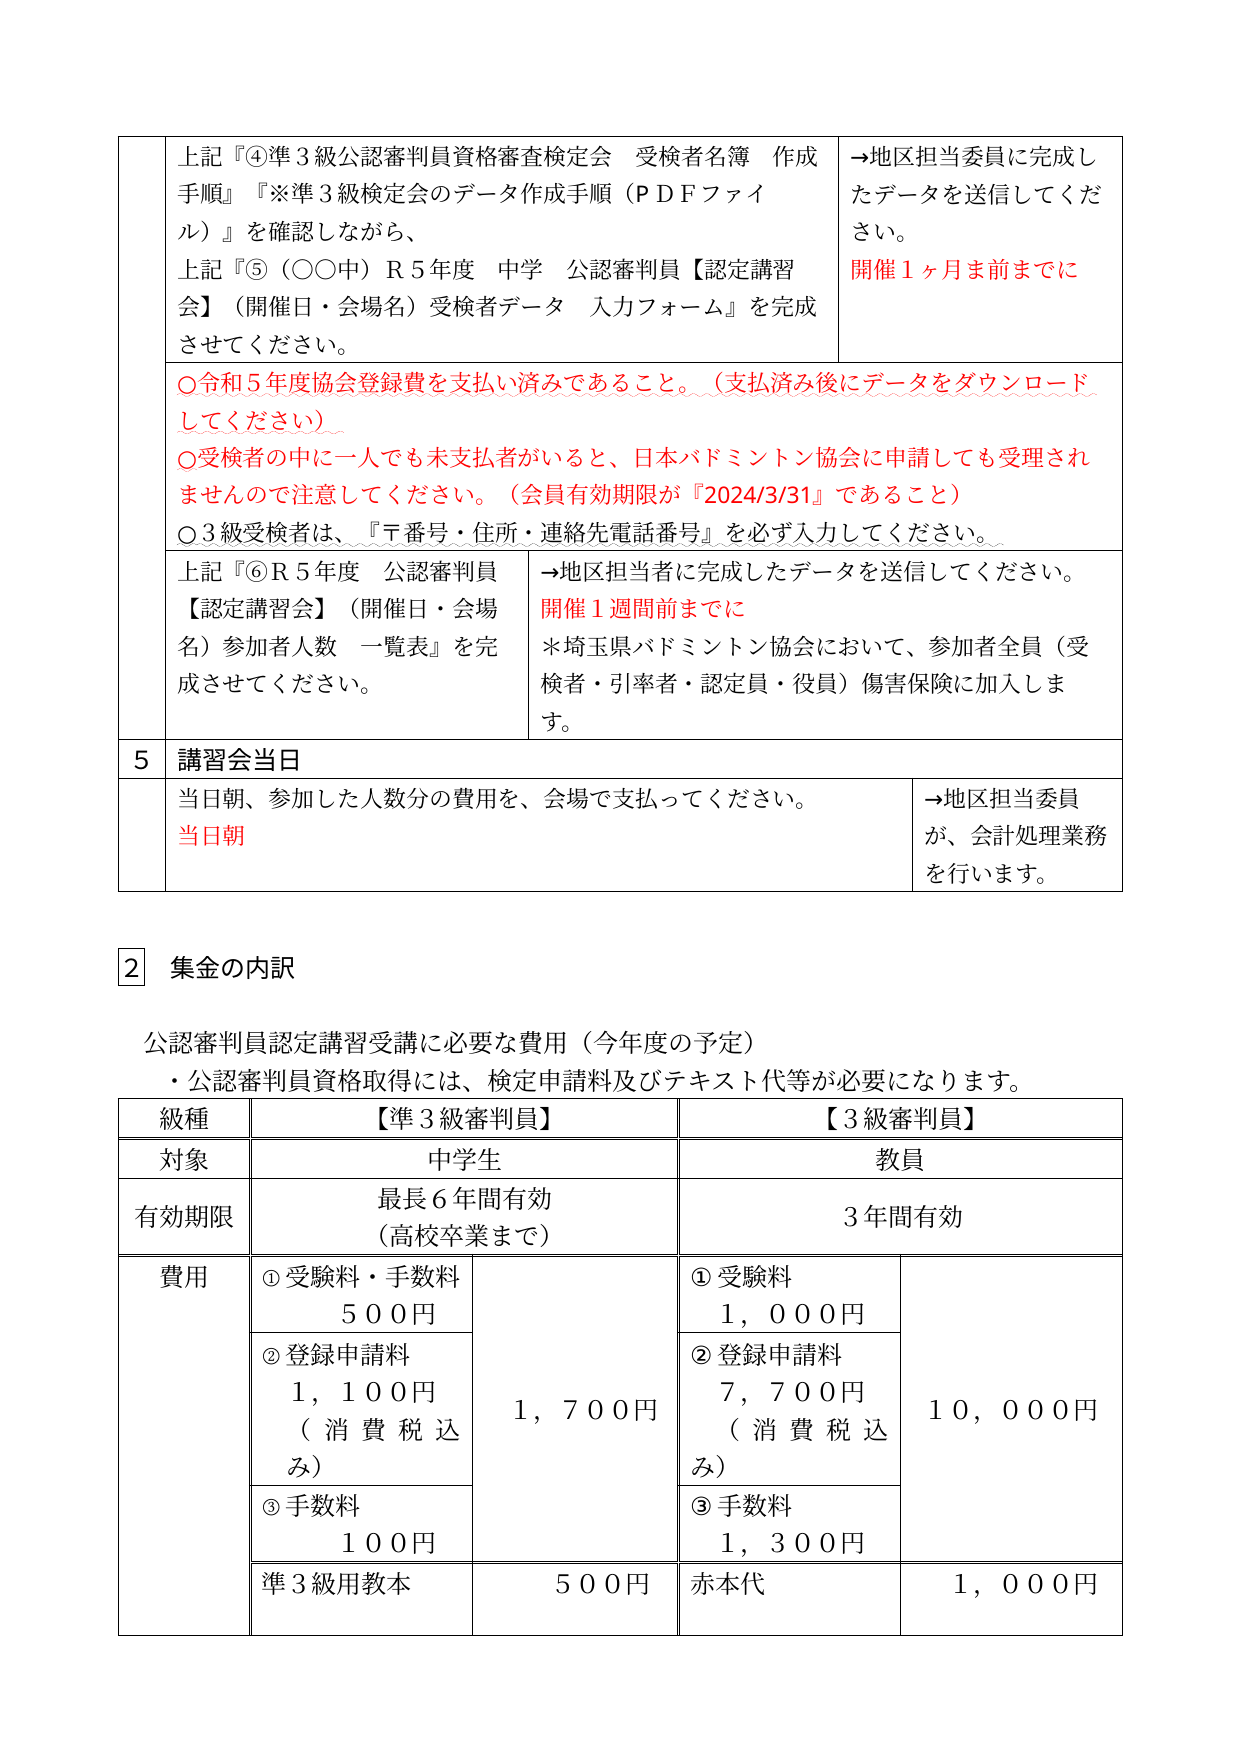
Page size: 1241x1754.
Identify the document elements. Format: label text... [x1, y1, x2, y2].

table_cell ３年間有効 [680, 1179, 1122, 1253]
table_cell ５００円 [473, 1564, 677, 1635]
table_cell ③手数料 １００円 [252, 1486, 472, 1561]
table_cell 費用 [119, 1257, 249, 1635]
table_cell [119, 137, 165, 739]
table_header 【３級審判員】 [680, 1099, 1122, 1137]
table_cell ②登録申請料 １，１００円 （消費税込み） [252, 1333, 472, 1485]
table_cell ③手数料 １，３００円 [680, 1486, 900, 1561]
table_cell 準３級用教本 （テキストのみ） [252, 1564, 472, 1635]
table_cell ①受験料・手数料５００円 [252, 1257, 472, 1332]
text 公認審判員認定講習受講に必要な費用（今年度の予定） [118, 1023, 1122, 1061]
table_header 【準３級審判員】 [252, 1099, 677, 1137]
text ・公認審判員資格取得には、検定申請料及びテキスト代等が必要になります。 [162, 1061, 1122, 1098]
table_cell 中学生 [252, 1140, 677, 1177]
table_cell 上記『⑥Ｒ５年度 公認審判員【認定講習会】（開催日・会場名）参加者人数 一覧表』を完成させてください。 [166, 551, 528, 739]
table_header 級種 [119, 1099, 249, 1137]
table_cell 対象 [119, 1140, 249, 1177]
table_cell ○令和５年度協会登録費を支払い済みであること。（支払済み後にデータをダウンロードしてください） ○受検者の中に一人でも未支払者がいると、日本バドミントン協会に申請しても受理されませんので注意してください。（会員有効期限が『2024/3/31』であること） ○３級受検者は、『〒番号・住所・連絡先電話番号』を必ず入力してください。 [166, 363, 1122, 550]
table_cell →地区担当委員が、会計処理業務を行います。 [913, 779, 1122, 891]
table_cell [119, 779, 165, 891]
table_cell 上記『④準３級公認審判員資格審査検定会 受検者名簿 作成手順』『※準３級検定会のデータ作成手順（PＤＦファイル）』を確認しながら、 上記『⑤（○○中）Ｒ５年度 中学 公認審判員【認定講習会】（開催日・会場名）受検者データ 入力フォーム』を完成させてください。 [166, 137, 838, 362]
table_cell 講習会当日 [166, 740, 1122, 777]
table_cell ５ [119, 740, 165, 777]
table_cell 教員 [680, 1140, 1122, 1177]
table_cell 有効期限 [119, 1179, 249, 1253]
table_cell 当日朝、参加した人数分の費用を、会場で支払ってください。 当日朝 [166, 779, 912, 891]
text ２ 集金の内訳 [118, 929, 1122, 1004]
table_cell １，７００円 [473, 1257, 677, 1561]
table_cell →地区担当者に完成したデータを送信してください。 開催１週間前までに ＊埼玉県バドミントン協会において、参加者全員（受検者・引率者・認定員・役員）傷害保険に加入します。 [529, 551, 1122, 739]
table_cell １０，０００円 [901, 1257, 1122, 1561]
table_cell →地区担当委員に完成したデータを送信してください。 開催１ヶ月ま前までに [839, 137, 1122, 362]
table_cell 赤本代 [680, 1564, 900, 1635]
table_cell １，０００円 [901, 1564, 1122, 1635]
table_cell 最長６年間有効 （高校卒業まで） [252, 1179, 677, 1253]
table_cell ②登録申請料 ７，７００円 （消費税込み） [680, 1333, 900, 1485]
table_cell ①受験料 １，０００円 [680, 1257, 900, 1332]
